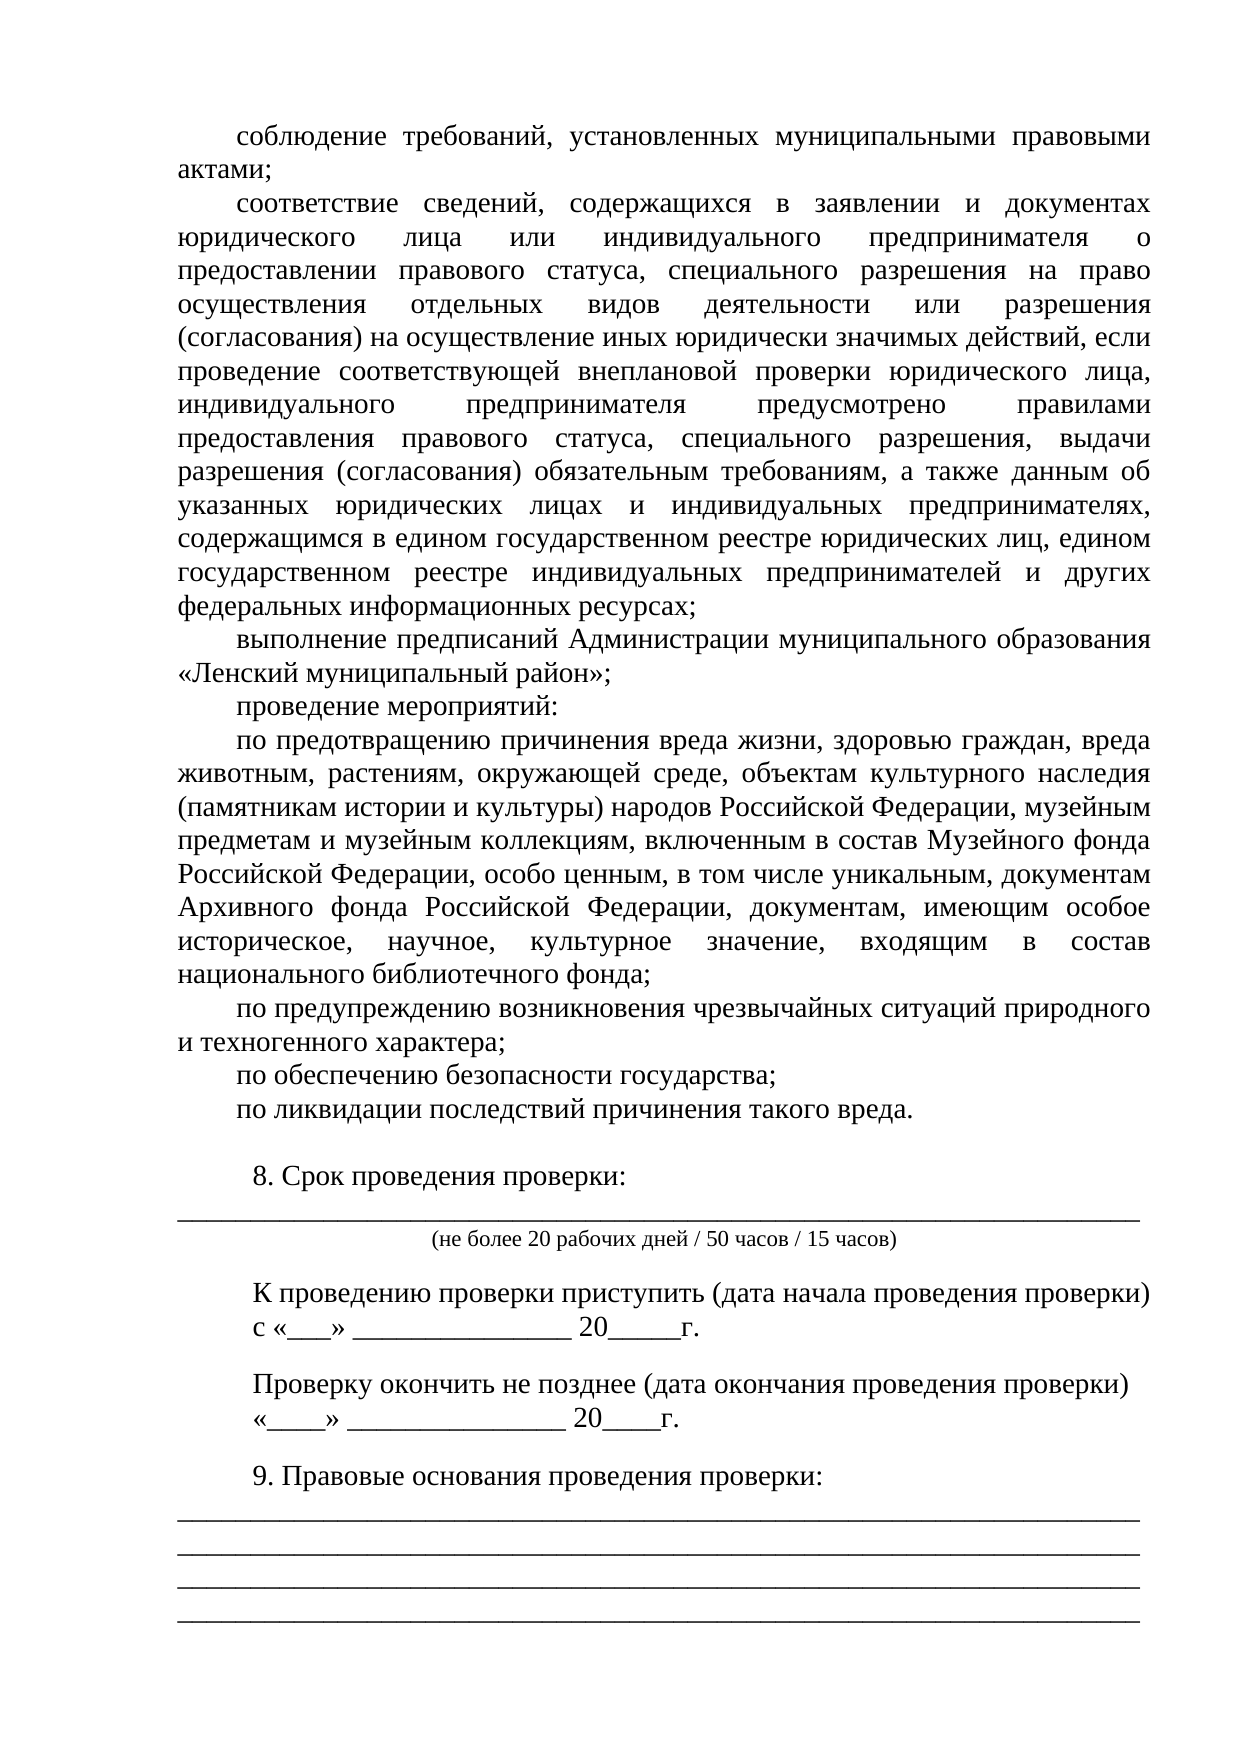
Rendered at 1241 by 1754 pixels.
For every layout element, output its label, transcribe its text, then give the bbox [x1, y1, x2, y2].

text соответствие сведений, содержащихся в заявлении и документах юридического лица или индивидуального предпринимателя о предоставлении правового статуса, специального разрешения на право осуществления отдельных видов деятельности или разрешения (согласования) на осуществление иных юридически значимых действий, если проведение соответствующей внеплановой проверки юридического лица, индивидуального предпринимателя предусмотрено правилами предоставления правового статуса, специального разрешения, выдачи разрешения (согласования) обязательным требованиям, а также данным об указанных юридических лицах и индивидуальных предпринимателях, содержащимся в едином государственном реестре юридических лиц, едином государственном реестре индивидуальных предпринимателей и других федеральных информационных ресурсах; [177, 185, 1152, 621]
text по ликвидации последствий причинения такого вреда. [177, 1091, 1152, 1124]
text проведение мероприятий: [177, 688, 1152, 722]
text __________________________________________________________________ [177, 1191, 1152, 1225]
text (не более 20 рабочих дней / 50 часов / 15 часов) [177, 1225, 1152, 1251]
text с «___» _______________ 20_____г. [177, 1309, 1152, 1342]
text 8. Срок проведения проверки: [177, 1158, 1152, 1191]
text К проведению проверки приступить (дата начала проведения проверки) [177, 1275, 1152, 1309]
text выполнение предписаний Администрации муниципального образования «Ленский муниципальный район»; [177, 621, 1152, 688]
text по обеспечению безопасности государства; [177, 1057, 1152, 1091]
text ________________________________________________________________________________________________________________________________________________________________________________________________________________________________________________________________________ [177, 1491, 1152, 1625]
text по предотвращению причинения вреда жизни, здоровью граждан, вреда животным, растениям, окружающей среде, объектам культурного наследия (памятникам истории и культуры) народов Российской Федерации, музейным предметам и музейным коллекциям, включенным в состав Музейного фонда Российской Федерации, особо ценным, в том числе уникальным, документам Архивного фонда Российской Федерации, документам, имеющим особое историческое, научное, культурное значение, входящим в состав национального библиотечного фонда; [177, 722, 1152, 990]
text «____» _______________ 20____г. [177, 1400, 1152, 1434]
text Проверку окончить не позднее (дата окончания проведения проверки) [177, 1367, 1152, 1400]
text соблюдение требований, установленных муниципальными правовыми актами; [177, 118, 1152, 185]
text 9. Правовые основания проведения проверки: [177, 1458, 1152, 1491]
text по предупреждению возникновения чрезвычайных ситуаций природного и техногенного характера; [177, 990, 1152, 1057]
